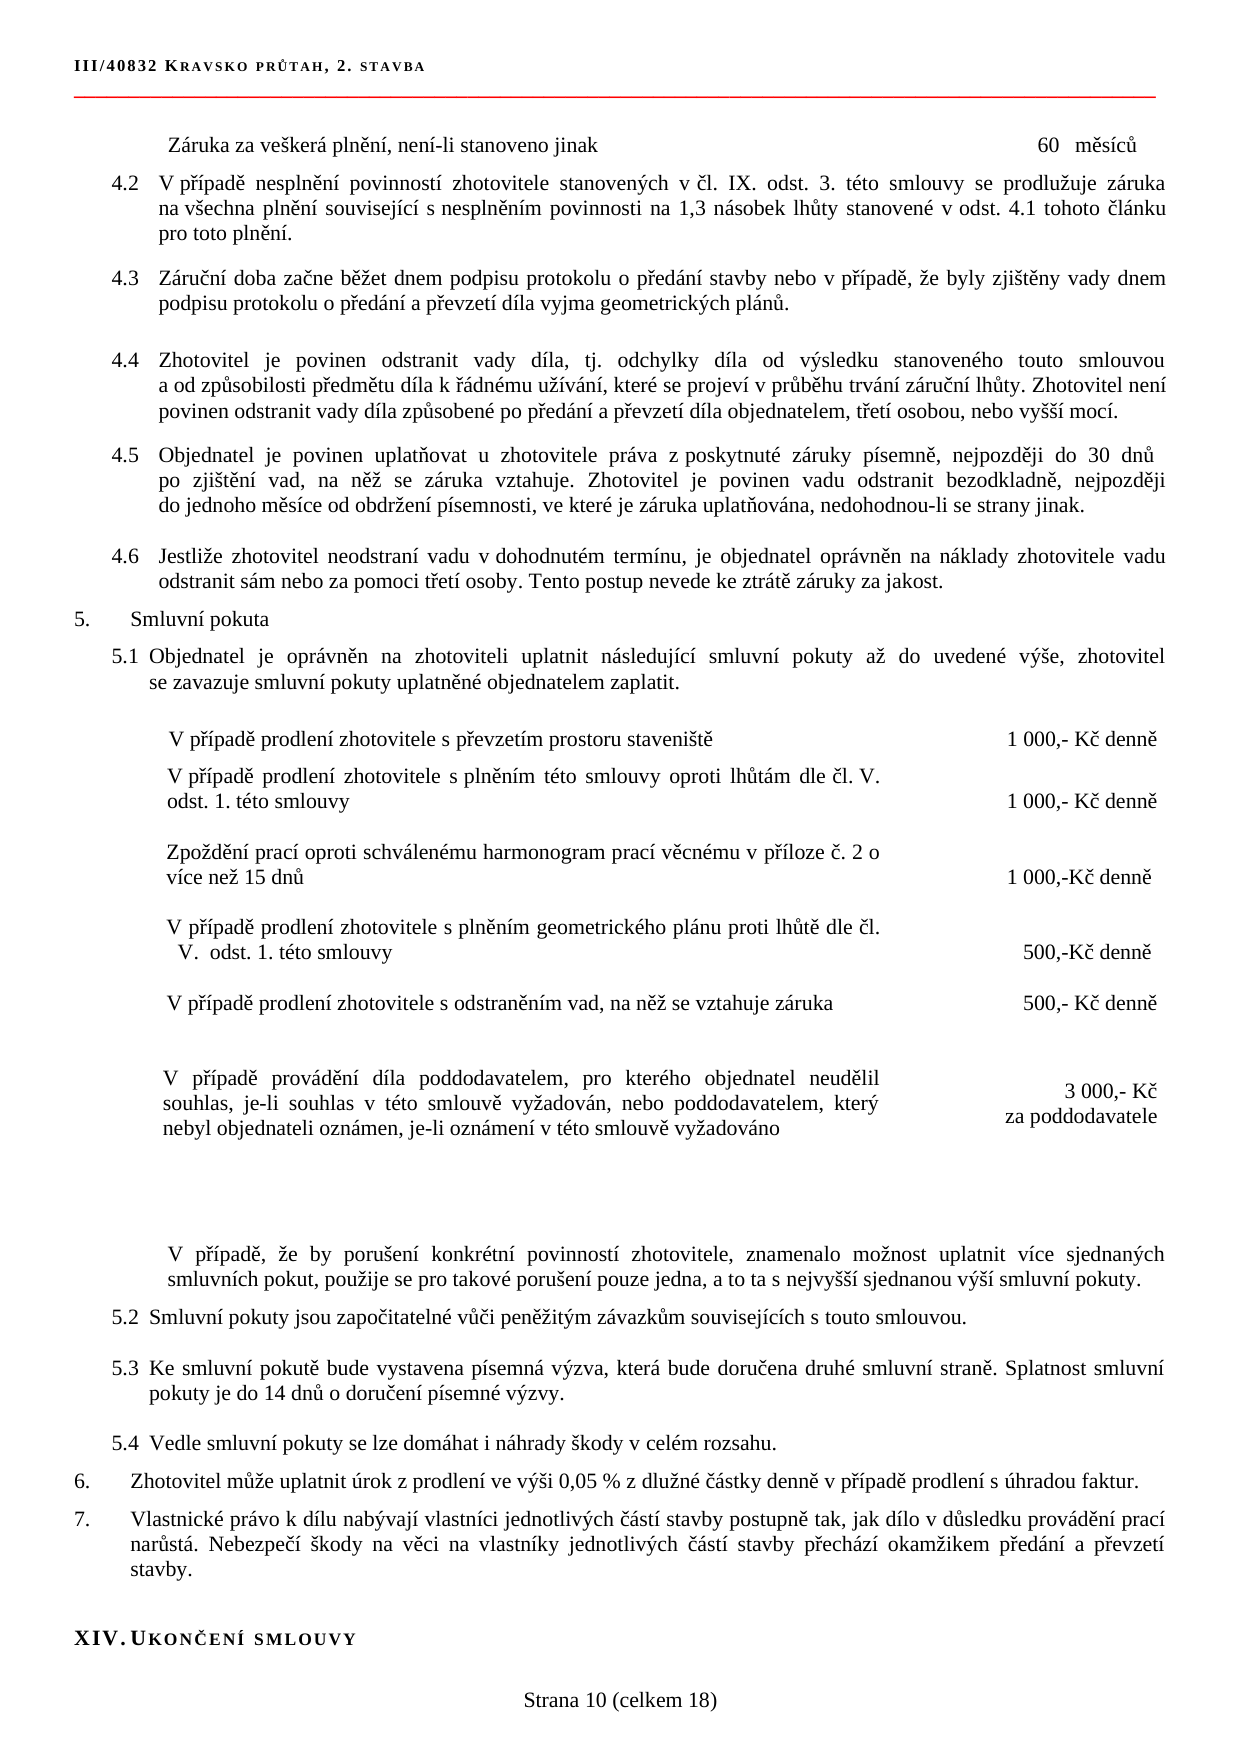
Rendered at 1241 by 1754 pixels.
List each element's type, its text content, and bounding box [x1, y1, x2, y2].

list Ukončení smlouvy [74, 1625, 1167, 1651]
list Objednatel je povinen uplatňovat u zhotovitele práva z poskytnuté záruky písemně, nejpozději do 30 dnů po zjištění vad, na něž se záruka vztahuje. Zhotovitel je povinen vadu odstranit bezodkladně, nejpozději do jednoho měsíce od obdržení písemnosti, ve které je záruka uplatňována, nedohodnou-li se strany jinak. [111, 442, 1167, 518]
table_header měsíců [959, 126, 1171, 157]
table_cell 1 000,- Kč denně [891, 751, 1168, 826]
table_header Záruka za veškerá plnění, není-li stanoveno jinak [111, 126, 958, 157]
list Smluvní pokuta [74, 606, 1167, 631]
list Vlastnické právo k dílu nabývají vlastníci jednotlivých částí stavby postupně tak, jak dílo v důsledku provádění prací narůstá. Nebezpečí škody na věci na vlastníky jednotlivých částí stavby přechází okamžikem předání a převzetí stavby. [74, 1506, 1167, 1581]
list Objednatel je oprávněn na zhotoviteli uplatnit následující smluvní pokuty až do uvedené výše, zhotovitel se zavazuje smluvní pokuty uplatněné objednatelem zaplatit. [111, 643, 1167, 694]
list Zhotovitel je povinen odstranit vady díla, tj. odchylky díla od výsledku stanoveného touto smlouvou a od způsobilosti předmětu díla k řádnému užívání, které se projeví v průběhu trvání záruční lhůty. Zhotovitel není povinen odstranit vady díla způsobené po předání a převzetí díla objednatelem, třetí osobou, nebo vyšší mocí. [111, 347, 1167, 423]
list Jestliže zhotovitel neodstraní vadu v dohodnutém termínu, je objednatel oprávněn na náklady zhotovitele vadu odstranit sám nebo za pomoci třetí osoby. Tento postup nevede ke ztrátě záruky za jakost. [111, 543, 1167, 593]
list Záruční doba začne běžet dnem podpisu protokolu o předání stavby nebo v případě, že byly zjištěny vady dnem podpisu protokolu o předání a převzetí díla vyjma geometrických plánů. [111, 264, 1167, 315]
list Smluvní pokuty jsou započitatelné vůči peněžitým závazkům souvisejících s touto smlouvou. [111, 1304, 1167, 1329]
table_cell Zpoždění prací oproti schválenému harmonogram prací věcnému v příloze č. 2 o více než 15 dnů [111, 826, 891, 902]
table_cell 500,- Kč denně 3 000,- Kč za poddodavatele [891, 977, 1168, 1229]
table_cell V případě prodlení zhotovitele s plněním této smlouvy oproti lhůtám dle čl. V. odst. 1. této smlouvy [111, 751, 891, 826]
list Zhotovitel může uplatnit úrok z prodlení ve výši 0,05 % z dlužné částky denně v případě prodlení s úhradou faktur. [74, 1468, 1167, 1493]
table_cell 500,-Kč denně [891, 902, 1168, 977]
table_header 1 000,- Kč denně [891, 706, 1168, 751]
table_header V případě prodlení zhotovitele s převzetím prostoru staveniště [111, 706, 891, 751]
list V případě nesplnění povinností zhotovitele stanovených v čl. IX. odst. 3. této smlouvy se prodlužuje záruka na všechna plnění související s nesplněním povinnosti na 1,3 násobek lhůty stanovené v odst. 4.1 tohoto článku pro toto plnění. [111, 170, 1167, 245]
list Ke smluvní pokutě bude vystavena písemná výzva, která bude doručena druhé smluvní straně. Splatnost smluvní pokuty je do 14 dnů o doručení písemné výzvy. [111, 1354, 1167, 1405]
text V případě, že by porušení konkrétní povinností zhotovitele, znamenalo možnost uplatnit více sjednaných smluvních pokut, použije se pro takové porušení pouze jedna, a to ta s nejvyšší sjednanou výší smluvní pokuty. [167, 1241, 1167, 1292]
table_cell V případě prodlení zhotovitele s odstraněním vad, na něž se vztahuje záruka V případě provádění díla poddodavatelem, pro kterého objednatel neudělil souhlas, je-li souhlas v této smlouvě vyžadován, nebo poddodavatelem, který nebyl objednateli oznámen, je-li oznámení v této smlouvě vyžadováno [111, 977, 891, 1229]
list Vedle smluvní pokuty se lze domáhat i náhrady škody v celém rozsahu. [111, 1430, 1167, 1455]
table_cell V případě prodlení zhotovitele s plněním geometrického plánu proti lhůtě dle čl. V. odst. 1. této smlouvy [111, 902, 891, 977]
table_cell 1 000,-Kč denně [891, 826, 1168, 902]
